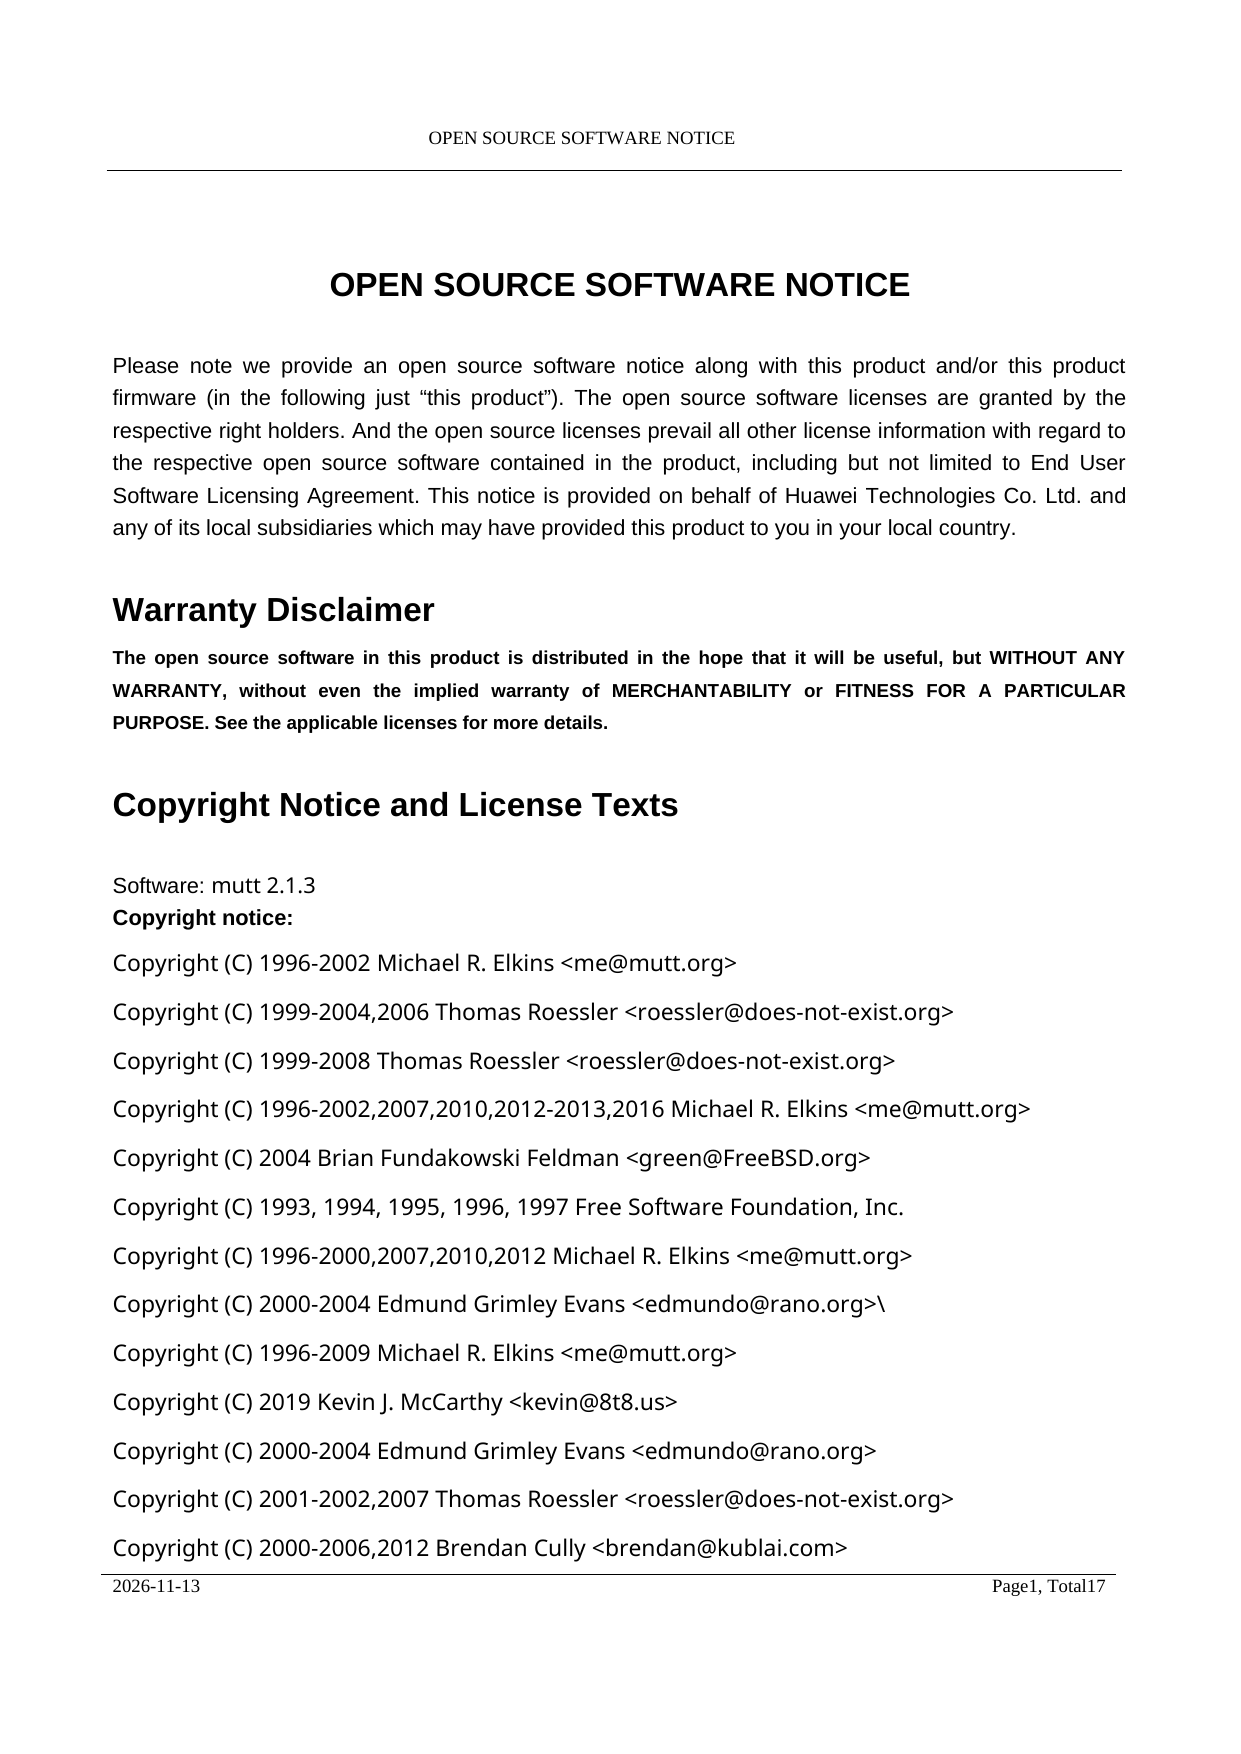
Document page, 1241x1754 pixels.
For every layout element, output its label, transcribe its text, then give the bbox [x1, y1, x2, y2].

text Software: mutt 2.1.3 [112, 869, 1128, 901]
text The open source software in this product is distributed in the hope that it will be useful, but WITHOUT ANY WARRANTY, without even the implied warranty of MERCHANTABILITY or FITNESS FOR A PARTICULAR PURPOSE. See the applicable licenses for more details. [112, 641, 1128, 739]
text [112, 947, 1128, 1564]
text OPEN SOURCE SOFTWARE NOTICE [112, 251, 1128, 316]
text Please note we provide an open source software notice along with this product and/or this product firmware (in the following just “this product”). The open source software licenses are granted by the respective right holders. And the open source licenses prevail all other license information with regard to the respective open source software contained in the product, including but not limited to End User Software Licensing Agreement. This notice is provided on behalf of Huawei Technologies Co. Ltd. and any of its local subsidiaries which may have provided this product to you in your local country. [112, 349, 1128, 544]
text Copyright notice: [112, 901, 1128, 934]
text Warranty Disclaimer [112, 576, 1128, 641]
text Copyright Notice and License Texts [112, 771, 1128, 836]
